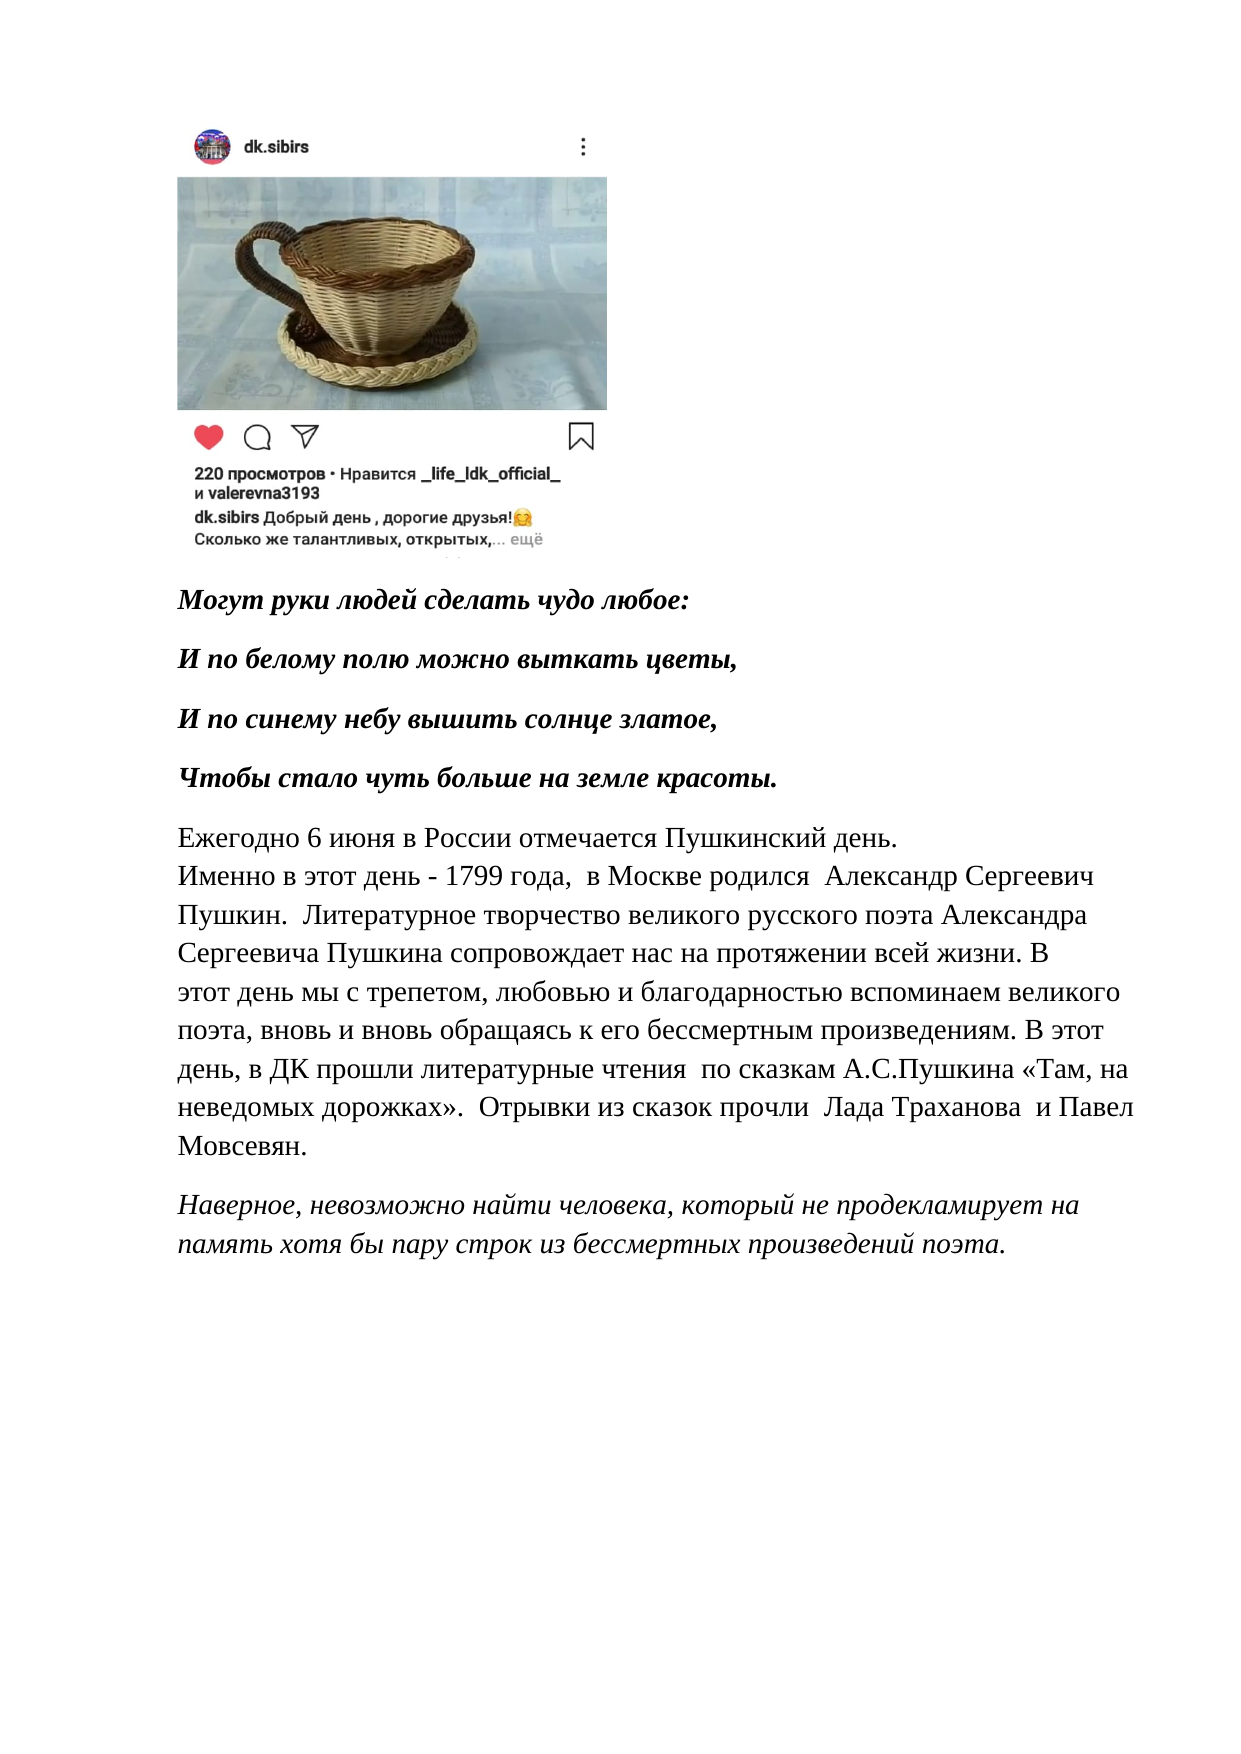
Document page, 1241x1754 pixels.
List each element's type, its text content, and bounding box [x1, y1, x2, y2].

text Наверное, невозможно найти человека, который не продекламирует на память хотя бы пару строк из бессмертных произведений поэта. [177, 1187, 1152, 1259]
text Могут руки людей сделать чудо любое: [177, 582, 1152, 616]
text И по белому полю можно выткать цветы, [177, 642, 1152, 675]
picture [177, 118, 607, 558]
text Ежегодно 6 июня в России отмечается Пушкинский день. Именно в этот день - 1799 года, в Москве родился Александр Сергеевич Пушкин. Литературное творчество великого русского поэта Александра Сергеевича Пушкина сопровождает нас на протяжении всей жизни. В этот день мы с трепетом, любовью и благодарностью вспоминаем великого поэта, вновь и вновь обращаясь к его бессмертным произведениям. В этот день, в ДК прошли литературные чтения по сказкам А.С.Пушкина «Там, на неведомых дорожках». Отрывки из сказок прочли Лада Траханова и Павел Мовсевян. [177, 820, 1152, 1162]
text И по синему небу вышить солнце златое, [177, 701, 1152, 734]
text Чтобы стало чуть больше на земле красоты. [177, 760, 1152, 794]
